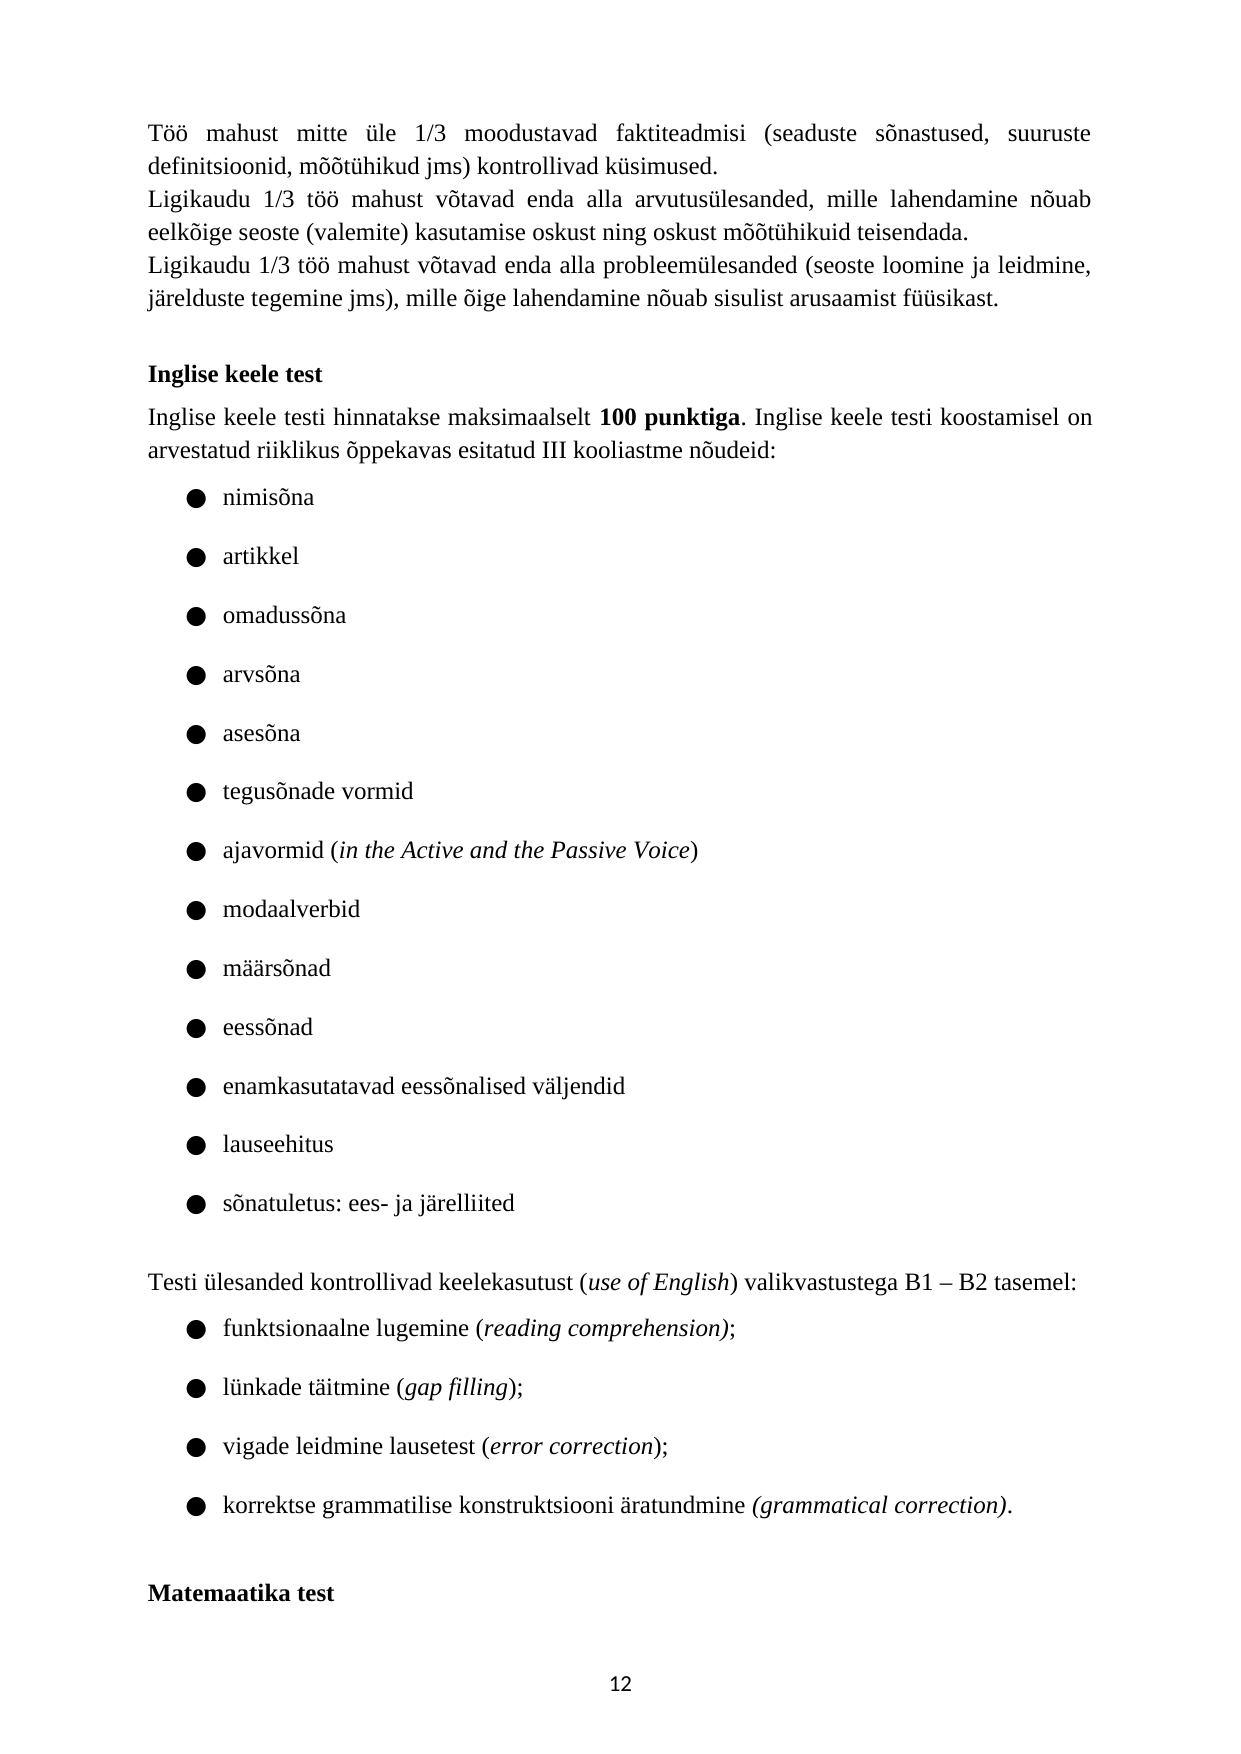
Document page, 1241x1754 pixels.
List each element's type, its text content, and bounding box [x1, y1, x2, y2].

list artikkel [185, 527, 1092, 579]
list asesõna [185, 704, 1092, 755]
text Ligikaudu 1/3 töö mahust võtavad enda alla probleemülesanded (seoste loomine ja leidmine, järelduste tegemine jms), mille õige lahendamine nõuab sisulist arusaamist füüsikast. [148, 250, 1092, 312]
list nimisõna [185, 468, 1092, 520]
text Ligikaudu 1/3 töö mahust võtavad enda alla arvutusülesanded, mille lahendamine nõuab eelkõige seoste (valemite) kasutamise oskust ning oskust mõõtühikuid teisendada. [148, 184, 1092, 246]
text Testi ülesanded kontrollivad keelekasutust (use of English) valikvastustega B1 – B2 tasemel: [148, 1267, 1092, 1295]
list vigade leidmine lausetest (error correction); [185, 1417, 1092, 1469]
list lauseehitus [185, 1116, 1092, 1167]
text Töö mahust mitte üle 1/3 moodustavad faktiteadmisi (seaduste sõnastused, suuruste definitsioonid, mõõtühikud jms) kontrollivad küsimused. [148, 118, 1092, 180]
list tegusõnade vormid [185, 763, 1092, 814]
text Matemaatika test [148, 1578, 1092, 1607]
list arvsõna [185, 645, 1092, 696]
list sõnatuletus: ees- ja järelliited [185, 1175, 1092, 1226]
list eessõnad [185, 998, 1092, 1049]
list modaalverbid [185, 881, 1092, 932]
list ajavormid (in the Active and the Passive Voice) [185, 822, 1092, 873]
list lünkade täitmine (gap filling); [185, 1358, 1092, 1410]
list omadussõna [185, 586, 1092, 637]
text Inglise keele testi hinnatakse maksimaalselt 100 punktiga. Inglise keele testi koostamisel on arvestatud riiklikus õppekavas esitatud III kooliastme nõudeid: [148, 402, 1092, 464]
list määrsõnad [185, 939, 1092, 991]
list enamkasutatavad eessõnalised väljendid [185, 1057, 1092, 1108]
text Inglise keele test [148, 359, 1092, 388]
list funktsionaalne lugemine (reading comprehension); [185, 1300, 1092, 1351]
list korrektse grammatilise konstruktsiooni äratundmine (grammatical correction). [185, 1476, 1092, 1527]
